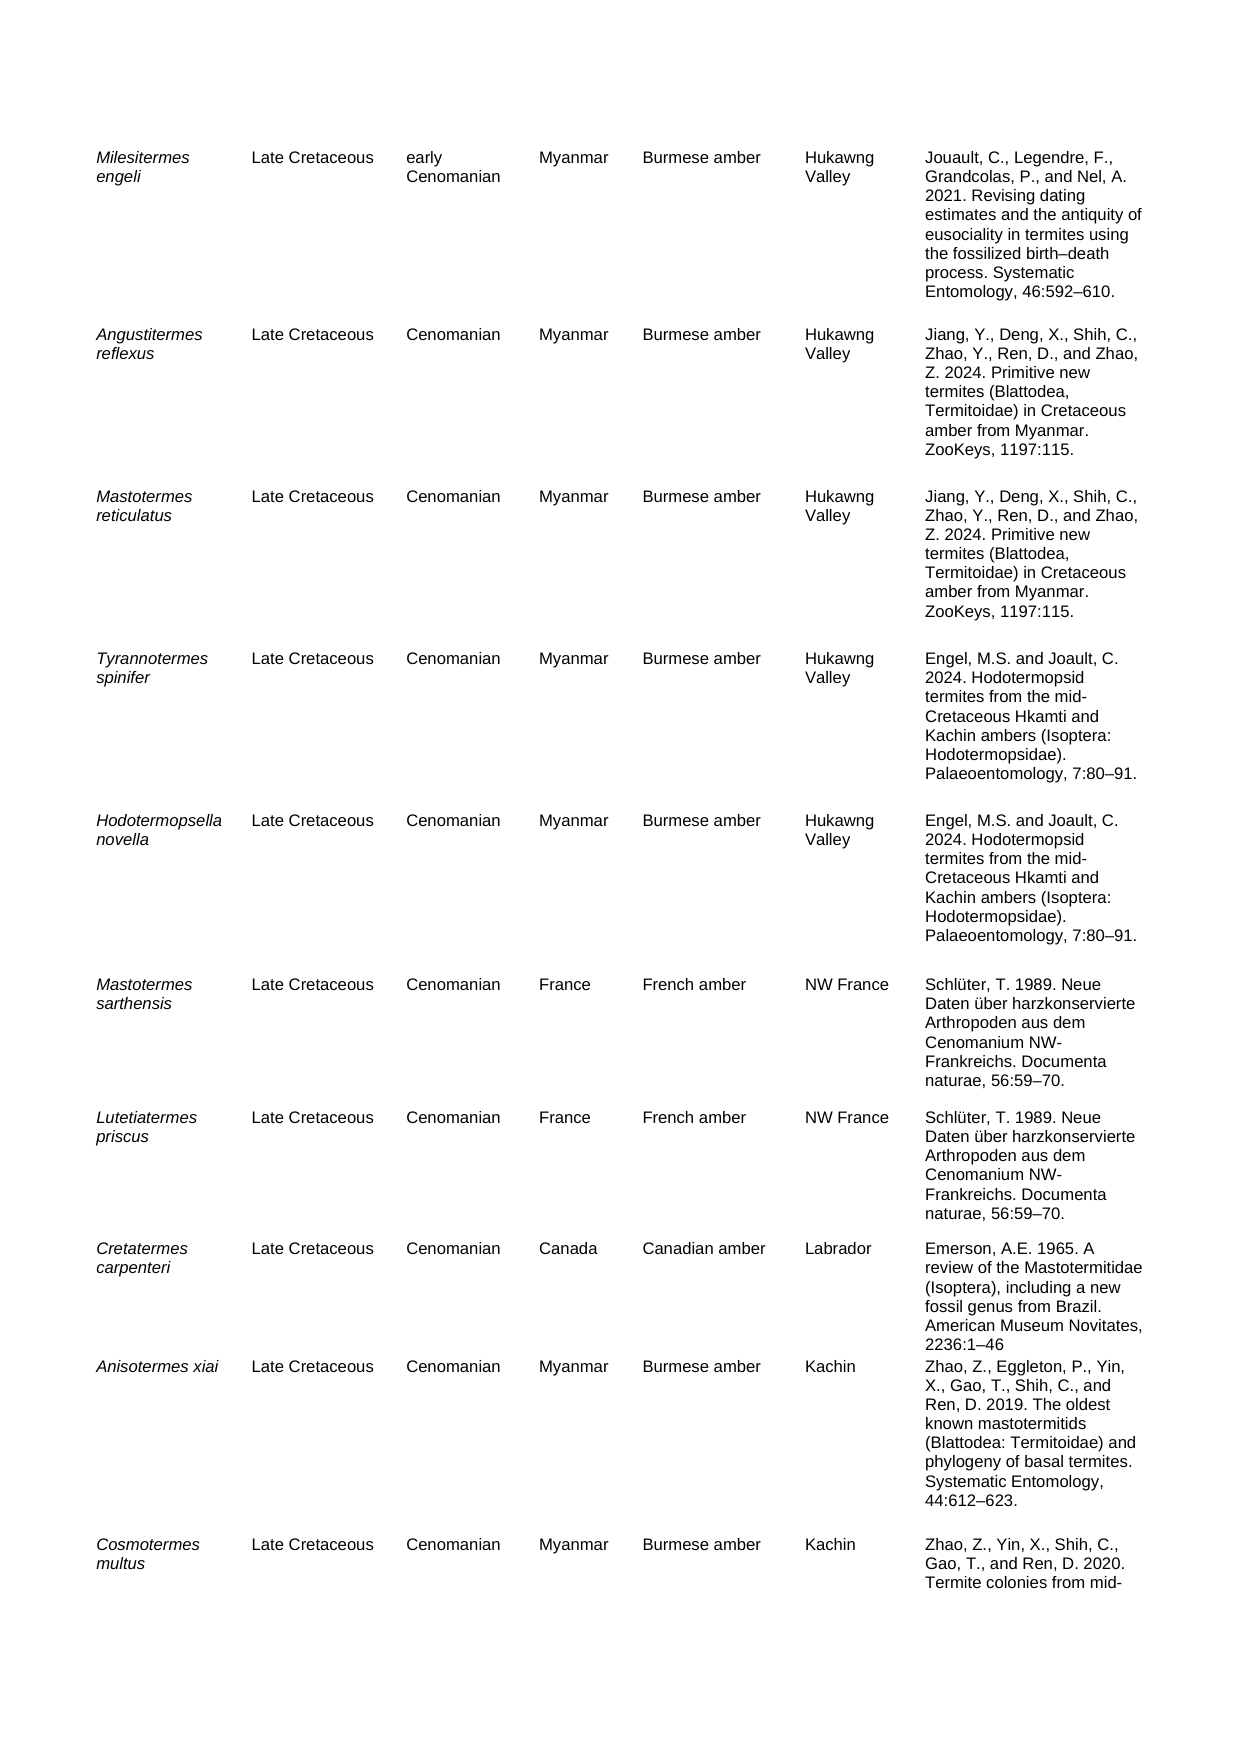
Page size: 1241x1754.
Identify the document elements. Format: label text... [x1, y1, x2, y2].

table_cell Kachin [798, 1535, 918, 1606]
table_cell Jiang, Y., Deng, X., Shih, C., Zhao, Y., Ren, D., and Zhao, Z. 2024. Primitive new termites (Blattodea, Termitoidae) in Cretaceous amber from Myanmar. ZooKeys, 1197:115. [918, 325, 1152, 486]
table_cell Burmese amber [635, 148, 797, 324]
table_cell Jiang, Y., Deng, X., Shih, C., Zhao, Y., Ren, D., and Zhao, Z. 2024. Primitive new termites (Blattodea, Termitoidae) in Cretaceous amber from Myanmar. ZooKeys, 1197:115. [918, 486, 1152, 649]
table_cell Myanmar [532, 148, 635, 324]
table_cell France [532, 1108, 635, 1239]
table_cell Tyrannotermes spinifer [89, 649, 244, 811]
table_cell Cenomanian [399, 1108, 532, 1239]
table_cell Schlüter, T. 1989. Neue Daten über harzkonservierte Arthropoden aus dem Cenomanium NW-Frankreichs. Documenta naturae, 56:59–70. [918, 975, 1152, 1108]
table_cell Myanmar [532, 811, 635, 975]
table_cell Late Cretaceous [244, 148, 399, 324]
table_cell Burmese amber [635, 649, 797, 811]
table_cell French amber [635, 975, 797, 1108]
table_cell Anisotermes xiai [89, 1356, 244, 1534]
table_cell Myanmar [532, 1356, 635, 1534]
table_cell Cenomanian [399, 1239, 532, 1356]
table_cell Late Cretaceous [244, 811, 399, 975]
table_cell Schlüter, T. 1989. Neue Daten über harzkonservierte Arthropoden aus dem Cenomanium NW-Frankreichs. Documenta naturae, 56:59–70. [918, 1108, 1152, 1239]
table_cell Late Cretaceous [244, 325, 399, 486]
table_cell French amber [635, 1108, 797, 1239]
table_cell Engel, M.S. and Joault, C. 2024. Hodotermopsid termites from the mid-Cretaceous Hkamti and Kachin ambers (Isoptera: Hodotermopsidae). Palaeoentomology, 7:80–91. [918, 649, 1152, 811]
table_cell Late Cretaceous [244, 1535, 399, 1606]
table_cell Mastotermes sarthensis [89, 975, 244, 1108]
table_cell Burmese amber [635, 811, 797, 975]
table_cell Cenomanian [399, 649, 532, 811]
table_cell France [532, 975, 635, 1108]
table_cell Cenomanian [399, 486, 532, 649]
table_cell Cenomanian [399, 975, 532, 1108]
table_cell Late Cretaceous [244, 1356, 399, 1534]
table_cell Myanmar [532, 1535, 635, 1606]
table_cell Myanmar [532, 486, 635, 649]
table_cell Burmese amber [635, 486, 797, 649]
table_cell Burmese amber [635, 325, 797, 486]
table_cell Kachin [798, 1356, 918, 1534]
table_cell Late Cretaceous [244, 649, 399, 811]
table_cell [918, 1535, 1152, 1606]
table_cell Canada [532, 1239, 635, 1356]
table_cell Cretatermes carpenteri [89, 1239, 244, 1356]
table_cell NW France [798, 975, 918, 1108]
table_cell Engel, M.S. and Joault, C. 2024. Hodotermopsid termites from the mid-Cretaceous Hkamti and Kachin ambers (Isoptera: Hodotermopsidae). Palaeoentomology, 7:80–91. [918, 811, 1152, 975]
table_cell Hukawng Valley [798, 325, 918, 486]
table_cell Hukawng Valley [798, 486, 918, 649]
table_cell Jouault, C., Legendre, F., Grandcolas, P., and Nel, A. 2021. Revising dating estimates and the antiquity of eusociality in termites using the fossilized birth–death process. Systematic Entomology, 46:592–610. [918, 148, 1152, 324]
table_cell Burmese amber [635, 1535, 797, 1606]
table_cell Hodotermopsella novella [89, 811, 244, 975]
table_cell Emerson, A.E. 1965. A review of the Mastotermitidae (Isoptera), including a new fossil genus from Brazil. American Museum Novitates, 2236:1–46 [918, 1239, 1152, 1356]
table_cell Angustitermes reflexus [89, 325, 244, 486]
table_cell Lutetiatermes priscus [89, 1108, 244, 1239]
table_cell Cenomanian [399, 811, 532, 975]
table_cell Hukawng Valley [798, 811, 918, 975]
table_cell Hukawng Valley [798, 649, 918, 811]
table_cell Late Cretaceous [244, 1239, 399, 1356]
table_cell Labrador [798, 1239, 918, 1356]
table_cell early Cenomanian [399, 148, 532, 324]
table_cell Myanmar [532, 649, 635, 811]
table_cell Late Cretaceous [244, 486, 399, 649]
table_cell Burmese amber [635, 1356, 797, 1534]
table_cell Cenomanian [399, 325, 532, 486]
table_cell Cenomanian [399, 1356, 532, 1534]
table_cell NW France [798, 1108, 918, 1239]
table_cell Milesitermes engeli [89, 148, 244, 324]
table_cell Cenomanian [399, 1535, 532, 1606]
table_cell Hukawng Valley [798, 148, 918, 324]
table_cell Late Cretaceous [244, 975, 399, 1108]
table_cell Myanmar [532, 325, 635, 486]
table_cell Late Cretaceous [244, 1108, 399, 1239]
table_cell Mastotermes reticulatus [89, 486, 244, 649]
table_cell Cosmotermes multus [89, 1535, 244, 1606]
table_cell Canadian amber [635, 1239, 797, 1356]
